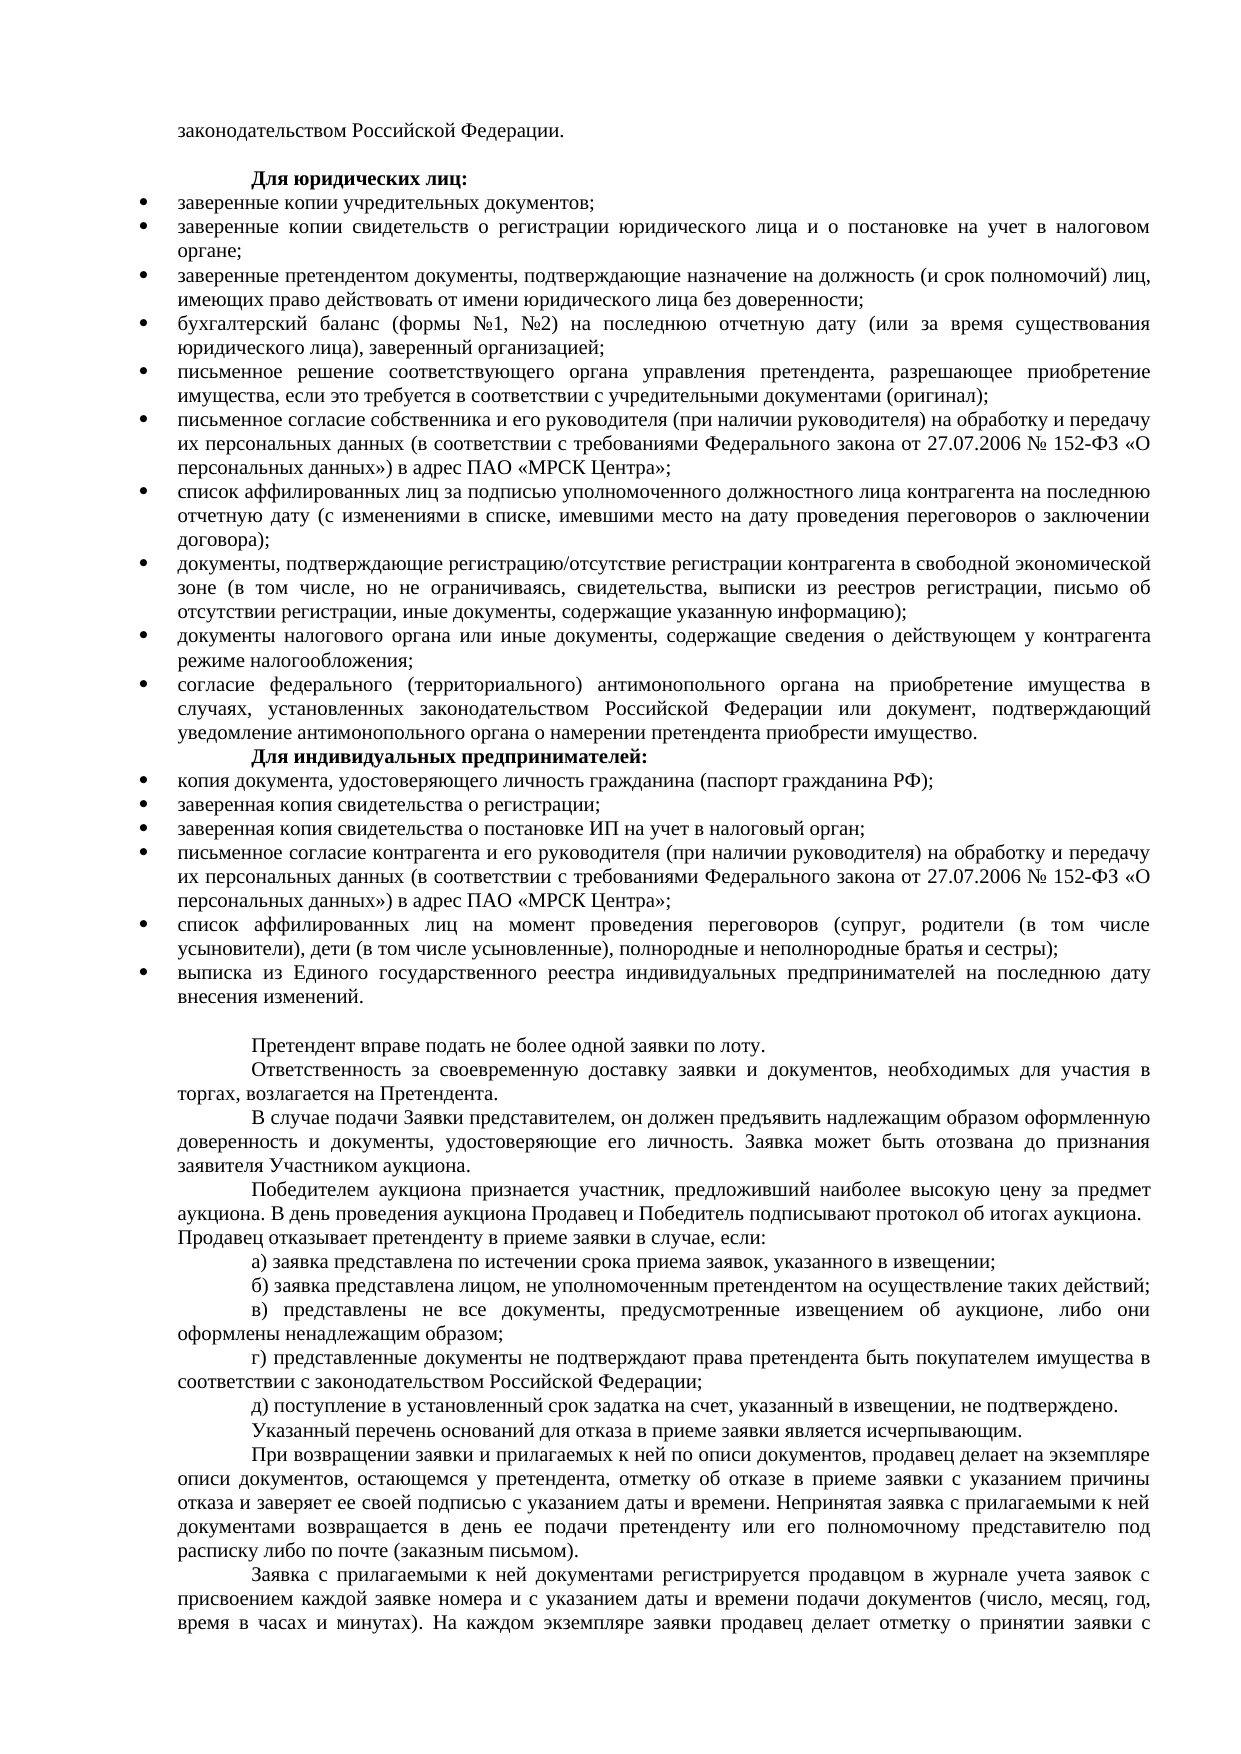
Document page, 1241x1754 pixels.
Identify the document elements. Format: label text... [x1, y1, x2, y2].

list письменное согласие собственника и его руководителя (при наличии руководителя) на обработку и передачу их персональных данных (в соответствии с требованиями Федерального закона от 27.07.2006 № 152-ФЗ «О персональных данных») в адрес ПАО «МРСК Центра»; [140, 407, 1152, 479]
text Для индивидуальных предпринимателей: [177, 744, 1152, 768]
text д) поступление в установленный срок задатка на счет, указанный в извещении, не подтверждено. [177, 1393, 1152, 1417]
text Победителем аукциона признается участник, предложивший наиболее высокую цену за предмет аукциона. В день проведения аукциона Продавец и Победитель подписывают протокол об итогах аукциона. [177, 1177, 1152, 1225]
text Ответственность за своевременную доставку заявки и документов, необходимых для участия в торгах, возлагается на Претендента. [177, 1057, 1152, 1105]
list список аффилированных лиц за подписью уполномоченного должностного лица контрагента на последнюю отчетную дату (с изменениями в списке, имевшими место на дату проведения переговоров о заключении договора); [140, 479, 1152, 551]
list заверенная копия свидетельства о регистрации; [140, 792, 1152, 816]
list заверенная копия свидетельства о постановке ИП на учет в налоговый орган; [140, 816, 1152, 840]
text При возвращении заявки и прилагаемых к ней по описи документов, продавец делает на экземпляре описи документов, остающемся у претендента, отметку об отказе в приеме заявки с указанием причины отказа и заверяет ее своей подписью с указанием даты и времени. Непринятая заявка с прилагаемыми к ней документами возвращается в день ее подачи претенденту или его полномочному представителю под расписку либо по почте (заказным письмом). [177, 1442, 1152, 1562]
list список аффилированных лиц на момент проведения переговоров (супруг, родители (в том числе усыновители), дети (в том числе усыновленные), полнородные и неполнородные братья и сестры); [140, 912, 1152, 960]
text г) представленные документы не подтверждают права претендента быть покупателем имущества в соответствии с законодательством Российской Федерации; [177, 1345, 1152, 1393]
text Продавец отказывает претенденту в приеме заявки в случае, если: [177, 1225, 1152, 1249]
list заверенные копии свидетельств о регистрации юридического лица и о постановке на учет в налоговом органе; [140, 214, 1152, 262]
text В случае подачи Заявки представителем, он должен предъявить надлежащим образом оформленную доверенность и документы, удостоверяющие его личность. Заявка может быть отозвана до признания заявителя Участником аукциона. [177, 1105, 1152, 1177]
text б) заявка представлена лицом, не уполномоченным претендентом на осуществление таких действий; [177, 1273, 1152, 1297]
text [177, 1562, 1152, 1634]
text Претендент вправе подать не более одной заявки по лоту. [177, 1032, 1152, 1057]
list выписка из Единого государственного реестра индивидуальных предпринимателей на последнюю дату внесения изменений. [140, 960, 1152, 1008]
list заверенные претендентом документы, подтверждающие назначение на должность (и срок полномочий) лиц, имеющих право действовать от имени юридического лица без доверенности; [140, 262, 1152, 311]
list заверенные копии учредительных документов; [140, 190, 1152, 214]
text а) заявка представлена по истечении срока приема заявок, указанного в извещении; [177, 1249, 1152, 1273]
list письменное решение соответствующего органа управления претендента, разрешающее приобретение имущества, если это требуется в соответствии с учредительными документами (оригинал); [140, 359, 1152, 407]
list копия документа, удостоверяющего личность гражданина (паспорт гражданина РФ); [140, 768, 1152, 792]
text Для юридических лиц: [177, 166, 1152, 190]
text Указанный перечень оснований для отказа в приеме заявки является исчерпывающим. [177, 1417, 1152, 1442]
text в) представлены не все документы, предусмотренные извещением об аукционе, либо они оформлены ненадлежащим образом; [177, 1297, 1152, 1345]
list документы, подтверждающие регистрацию/отсутствие регистрации контрагента в свободной экономической зоне (в том числе, но не ограничиваясь, свидетельства, выписки из реестров регистрации, письмо об отсутствии регистрации, иные документы, содержащие указанную информацию); [140, 551, 1152, 623]
list письменное согласие контрагента и его руководителя (при наличии руководителя) на обработку и передачу их персональных данных (в соответствии с требованиями Федерального закона от 27.07.2006 № 152-ФЗ «О персональных данных») в адрес ПАО «МРСК Центра»; [140, 840, 1152, 912]
list документы налогового органа или иные документы, содержащие сведения о действующем у контрагента режиме налогообложения; [140, 623, 1152, 672]
list бухгалтерский баланс (формы №1, №2) на последнюю отчетную дату (или за время существования юридического лица), заверенный организацией; [140, 311, 1152, 359]
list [140, 118, 1152, 142]
list согласие федерального (территориального) антимонопольного органа на приобретение имущества в случаях, установленных законодательством Российской Федерации или документ, подтверждающий уведомление антимонопольного органа о намерении претендента приобрести имущество. [140, 672, 1152, 744]
